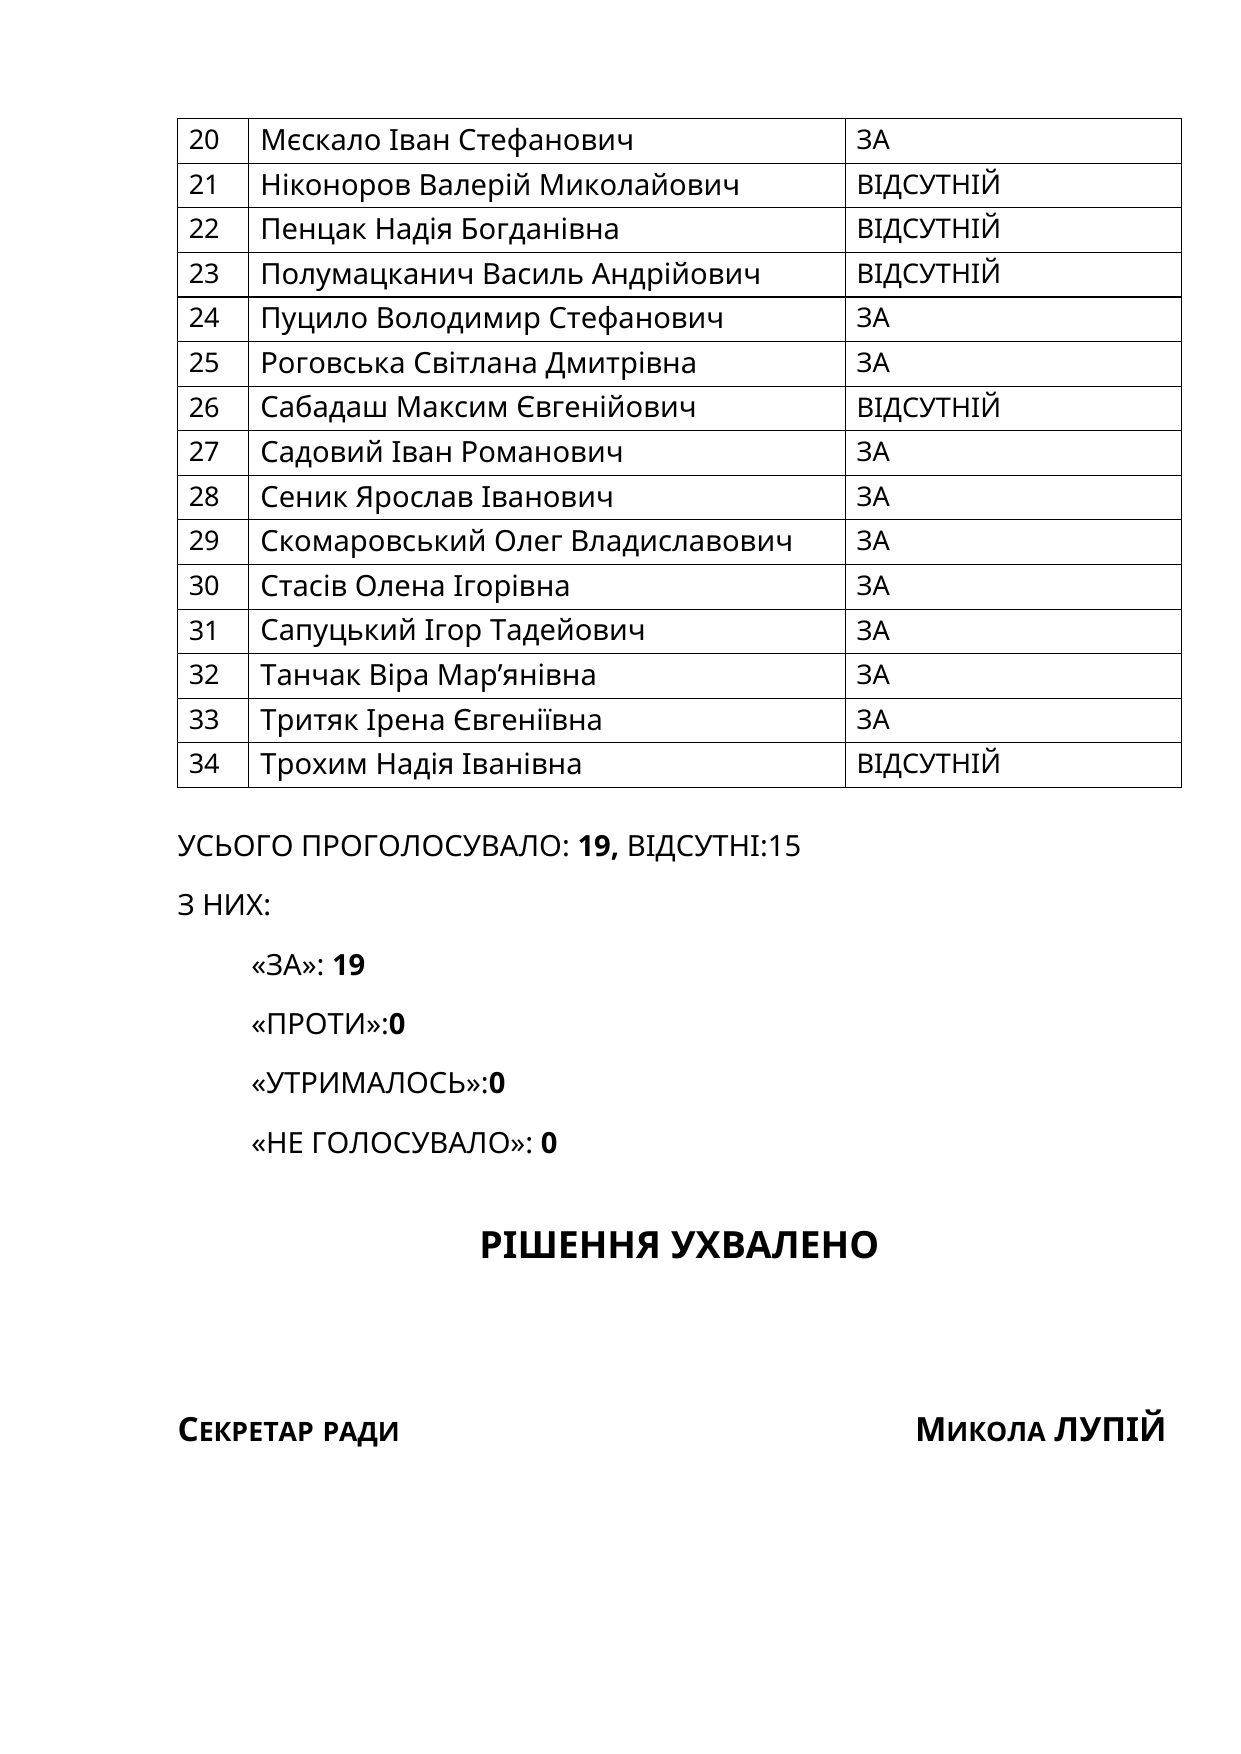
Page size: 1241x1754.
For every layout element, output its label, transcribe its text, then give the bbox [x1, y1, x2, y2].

table_cell ЗА [846, 565, 1181, 608]
table_cell 22 [178, 208, 248, 252]
table_cell 32 [178, 654, 248, 698]
table_cell Садовий Іван Романович [249, 431, 845, 475]
table_cell ЗА [846, 476, 1181, 519]
table_cell Пенцак Надія Богданівна [249, 208, 845, 252]
table_cell 23 [178, 253, 248, 296]
text Секретар ради Микола ЛУПІЙ [177, 1406, 1181, 1451]
table_cell ЗА [846, 654, 1181, 698]
table_cell Танчак Віра Мар’янівна [249, 654, 845, 698]
table_cell 20 [178, 119, 248, 163]
table_cell 27 [178, 431, 248, 475]
table_cell ЗА [846, 119, 1181, 163]
table_cell Сабадаш Максим Євгенійович [249, 387, 845, 430]
text РІШЕННЯ УХВАЛЕНО [177, 1218, 1181, 1269]
table_cell 34 [178, 743, 248, 787]
table_cell 25 [178, 342, 248, 386]
text «ЗА»: 19 [177, 944, 1181, 983]
table_cell 33 [178, 699, 248, 742]
table_cell Скомаровський Олег Владиславович [249, 520, 845, 564]
table_cell Роговська Світлана Дмитрівна [249, 342, 845, 386]
table_cell ВІДСУТНІЙ [846, 164, 1181, 207]
table_cell 28 [178, 476, 248, 519]
text «НЕ ГОЛОСУВАЛО»: 0 [177, 1122, 1181, 1162]
table_cell Сапуцький Ігор Тадейович [249, 610, 845, 653]
table_cell ЗА [846, 342, 1181, 386]
table_cell 29 [178, 520, 248, 564]
table_cell ВІДСУТНІЙ [846, 387, 1181, 430]
table_cell Пуцило Володимир Стефанович [249, 298, 845, 341]
table_cell Стасів Олена Ігорівна [249, 565, 845, 608]
table_cell 31 [178, 610, 248, 653]
table_cell ЗА [846, 520, 1181, 564]
table_cell 24 [178, 298, 248, 341]
table_cell ЗА [846, 298, 1181, 341]
table_cell Сеник Ярослав Іванович [249, 476, 845, 519]
text «УТРИМАЛОСЬ»:0 [177, 1063, 1181, 1102]
table_cell ЗА [846, 699, 1181, 742]
table_cell Полумацканич Василь Андрійович [249, 253, 845, 296]
table_cell ЗА [846, 610, 1181, 653]
table_cell ВІДСУТНІЙ [846, 743, 1181, 787]
table_cell Ніконоров Валерій Миколайович [249, 164, 845, 207]
table_cell Трохим Надія Іванівна [249, 743, 845, 787]
table_cell ЗА [846, 431, 1181, 475]
text З НИХ: [177, 884, 1181, 924]
text «ПРОТИ»:0 [177, 1003, 1181, 1043]
table_cell 21 [178, 164, 248, 207]
table_cell Тритяк Ірена Євгеніївна [249, 699, 845, 742]
table_cell ВІДСУТНІЙ [846, 253, 1181, 296]
table_cell Мєскало Іван Стефанович [249, 119, 845, 163]
table_cell 26 [178, 387, 248, 430]
text Усього проголосувало: 19, ВІДСУТНІ:15 [177, 825, 1181, 864]
table_cell ВІДСУТНІЙ [846, 208, 1181, 252]
table_cell 30 [178, 565, 248, 608]
